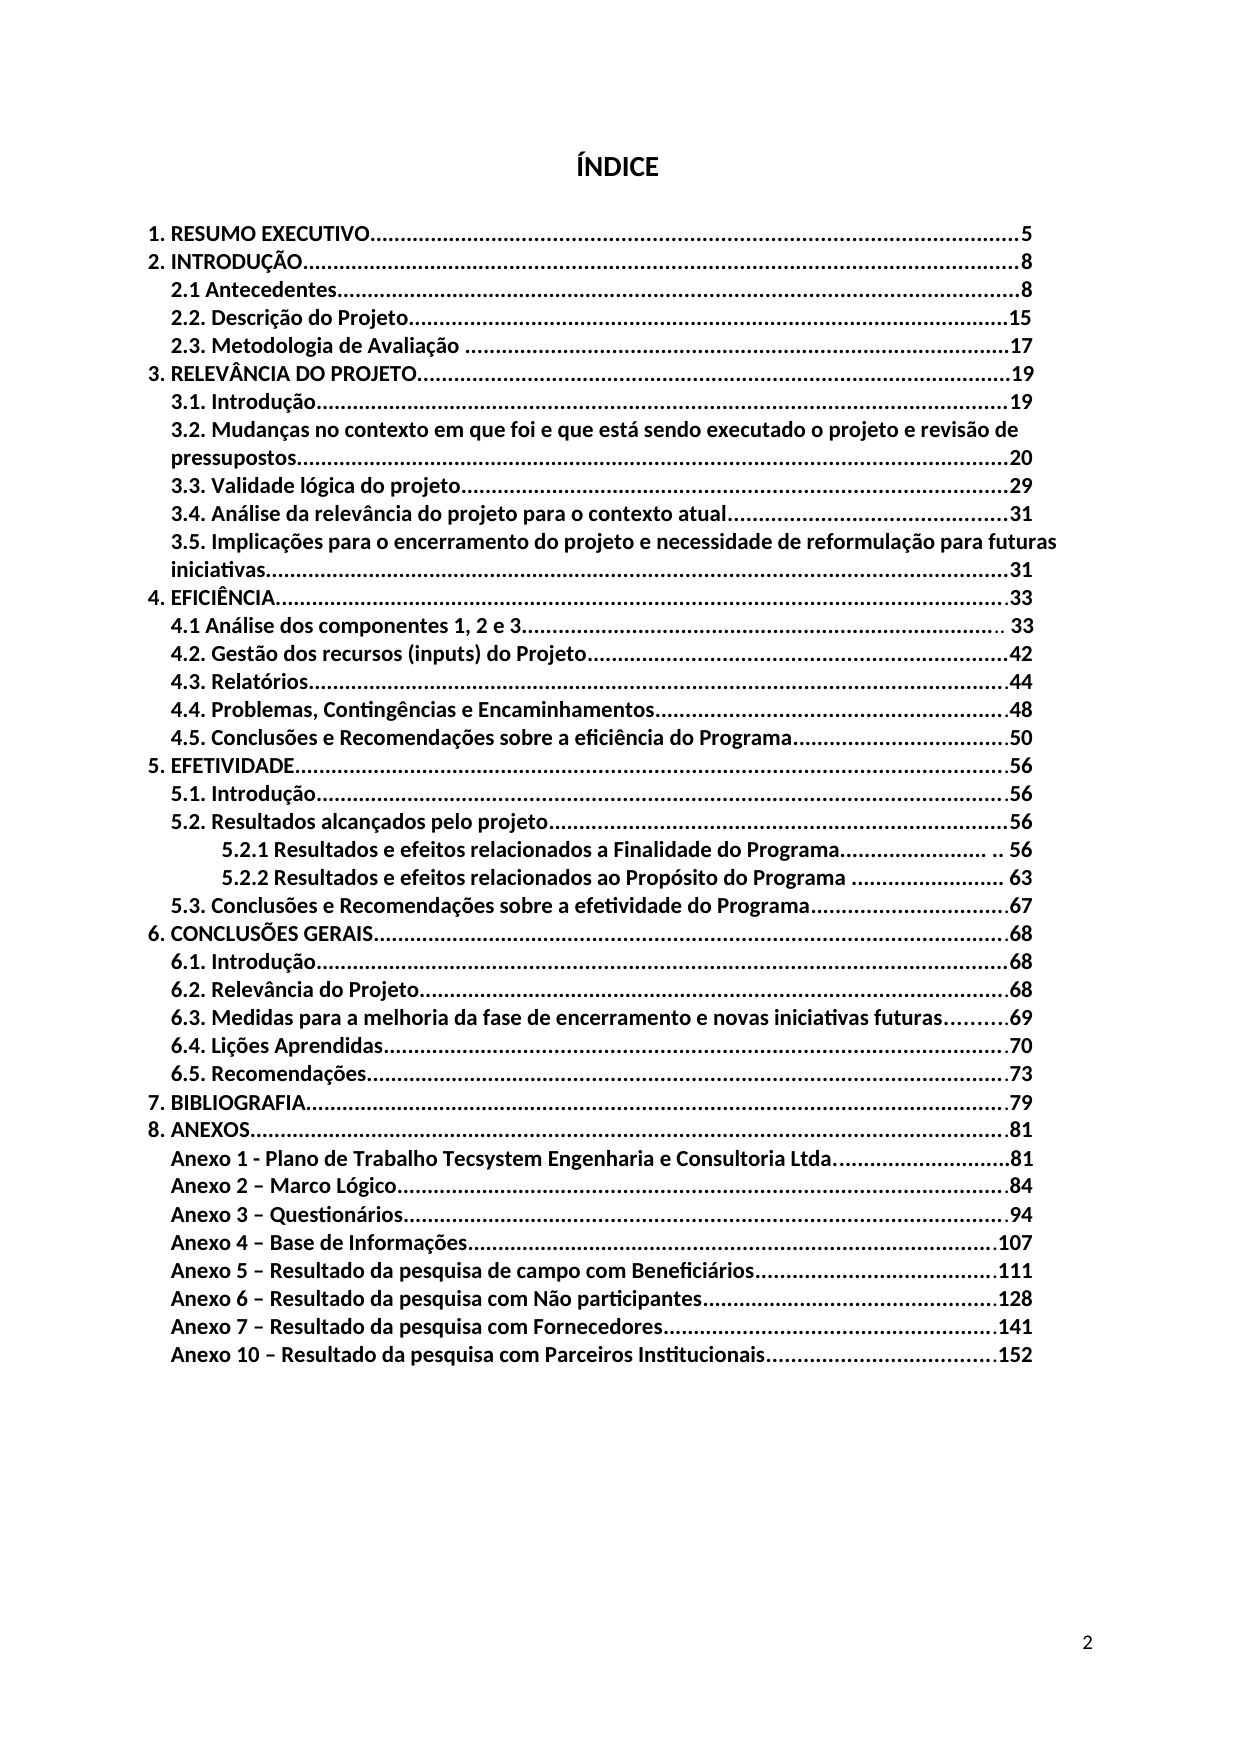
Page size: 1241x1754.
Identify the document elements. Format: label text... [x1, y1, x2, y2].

text 7. BIBLIOGRAFIA .79 [148, 1088, 1092, 1116]
text 4.1 Análise dos componentes 1, 2 e 3............................................................................... 33 [148, 611, 1092, 639]
text 5. EFETIVIDADE .56 [148, 751, 1092, 779]
text 1. RESUMO EXECUTIVO 5 [148, 219, 1092, 247]
text 6.5. Recomendações .73 [171, 1059, 1092, 1088]
text Anexo 7 – Resultado da pesquisa com Fornecedores .141 [171, 1312, 1092, 1340]
text 5.2. Resultados alcançados pelo projeto 56 [171, 807, 1092, 835]
text 4. EFICIÊNCIA .33 [148, 583, 1092, 611]
text 5.3. Conclusões e Recomendações sobre a efetividade do Programa .67 [171, 891, 1092, 919]
text 5.1. Introdução .56 [171, 779, 1092, 807]
text Anexo 6 – Resultado da pesquisa com Não participantes .128 [171, 1284, 1092, 1312]
text Anexo 2 – Marco Lógico .84 [171, 1172, 1092, 1200]
text Anexo 5 – Resultado da pesquisa de campo com Beneficiários .111 [171, 1256, 1092, 1284]
text 8. ANEXOS .81 [148, 1116, 1092, 1144]
text 4.4. Problemas, Contingências e Encaminhamentos .48 [171, 695, 1092, 723]
text Anexo 10 – Resultado da pesquisa com Parceiros Institucionais .152 [171, 1340, 1092, 1368]
text 3.5. Implicações para o encerramento do projeto e necessidade de reformulação para futuras iniciativas 31 [171, 527, 1092, 583]
text 3.1. Introdução 19 [171, 387, 1092, 415]
text 3.3. Validade lógica do projeto 29 [171, 471, 1092, 499]
text 6.3. Medidas para a melhoria da fase de encerramento e novas iniciativas futuras .69 [171, 1003, 1092, 1032]
text 3. RELEVÂNCIA DO PROJETO.................................................................................................19 [148, 359, 1092, 387]
text 2. INTRODUÇÃO 8 [148, 247, 1092, 275]
text 5.2.1 Resultados e efeitos relacionados a Finalidade do Programa........................ .. 56 [221, 835, 1092, 863]
text Anexo 3 – Questionários .94 [171, 1200, 1092, 1228]
text 2.3. Metodologia de Avaliação .........................................................................................17 [171, 331, 1092, 359]
subtitle Anexo 1 - Plano de Trabalho Tecsystem Engenharia e Consultoria Ltda.............................81 [171, 1144, 1092, 1172]
text 6.4. Lições Aprendidas .70 [171, 1032, 1092, 1059]
text 4.2. Gestão dos recursos (inputs) do Projeto 42 [171, 639, 1092, 667]
text 6.2. Relevância do Projeto .68 [171, 976, 1092, 1003]
text 2.2. Descrição do Projeto..................................................................................................15 [171, 303, 1092, 331]
text Anexo 4 – Base de Informações .107 [171, 1228, 1092, 1256]
text 6. CONCLUSÕES GERAIS .68 [148, 919, 1092, 947]
text 6.1. Introdução 68 [171, 947, 1092, 976]
text 3.2. Mudanças no contexto em que foi e que está sendo executado o projeto e revisão de pressupostos 20 [171, 415, 1092, 471]
text 3.4. Análise da relevância do projeto para o contexto atual 31 [171, 499, 1092, 527]
text 4.5. Conclusões e Recomendações sobre a eficiência do Programa .50 [171, 723, 1092, 751]
text ÍNDICE [148, 148, 1087, 183]
text 2.1 Antecedentes 8 [171, 275, 1092, 303]
text 5.2.2 Resultados e efeitos relacionados ao Propósito do Programa ......................... 63 [221, 863, 1092, 891]
text 4.3. Relatórios .44 [171, 667, 1092, 695]
